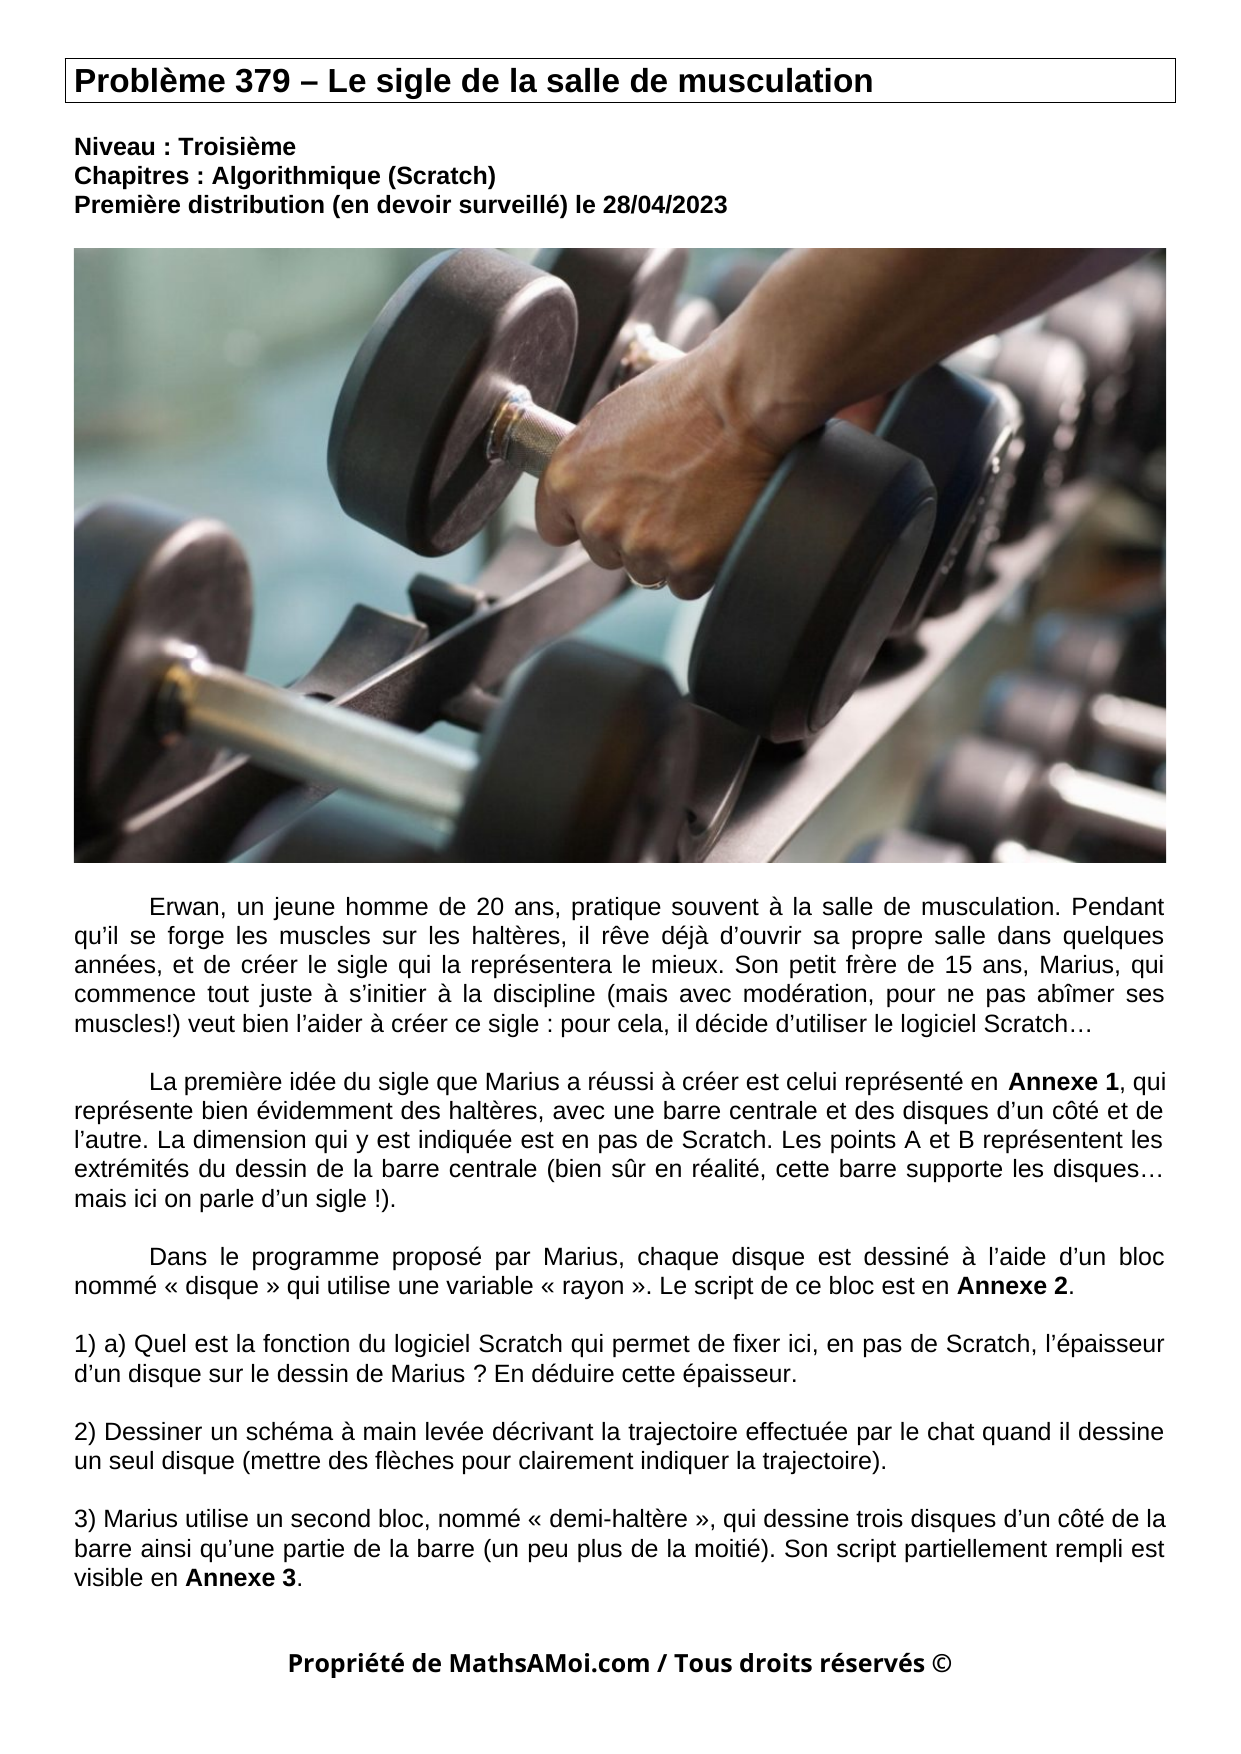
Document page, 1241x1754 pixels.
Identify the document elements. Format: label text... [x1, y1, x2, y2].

text Dans le programme proposé par Marius, chaque disque est dessiné à l’aide d’un bloc nommé « disque » qui utilise une variable « rayon ». Le script de ce bloc est en Annexe 2. [74, 1242, 1166, 1300]
text Problème 379 – Le sigle de la salle de musculation [66, 59, 1175, 102]
text La première idée du sigle que Marius a réussi à créer est celui représenté en Annexe 1, qui représente bien évidemment des haltères, avec une barre centrale et des disques d’un côté et de l’autre. La dimension qui y est indiquée est en pas de Scratch. Les points A et B représentent les extrémités du dessin de la barre centrale (bien sûr en réalité, cette barre supporte les disques… mais ici on parle d’un sigle !). [74, 1067, 1166, 1212]
text Chapitres : Algorithmique (Scratch) [74, 161, 1166, 190]
text Niveau : Troisième [74, 132, 1166, 161]
text 2) Dessiner un schéma à main levée décrivant la trajectoire effectuée par le chat quand il dessine un seul disque (mettre des flèches pour clairement indiquer la trajectoire). [74, 1417, 1166, 1475]
text 3) Marius utilise un second bloc, nommé « demi-haltère », qui dessine trois disques d’un côté de la barre ainsi qu’une partie de la barre (un peu plus de la moitié). Son script partiellement rempli est visible en Annexe 3. [74, 1504, 1166, 1592]
text Première distribution (en devoir surveillé) le 28/04/2023 [74, 190, 1166, 219]
text Erwan, un jeune homme de 20 ans, pratique souvent à la salle de musculation. Pendant qu’il se forge les muscles sur les haltères, il rêve déjà d’ouvrir sa propre salle dans quelques années, et de créer le sigle qui la représentera le mieux. Son petit frère de 15 ans, Marius, qui commence tout juste à s’initier à la discipline (mais avec modération, pour ne pas abîmer ses muscles!) veut bien l’aider à créer ce sigle : pour cela, il décide d’utiliser le logiciel Scratch… [74, 892, 1166, 1037]
text 1) a) Quel est la fonction du logiciel Scratch qui permet de fixer ici, en pas de Scratch, l’épaisseur d’un disque sur le dessin de Marius ? En déduire cette épaisseur. [74, 1329, 1166, 1387]
picture [73, 248, 1167, 863]
